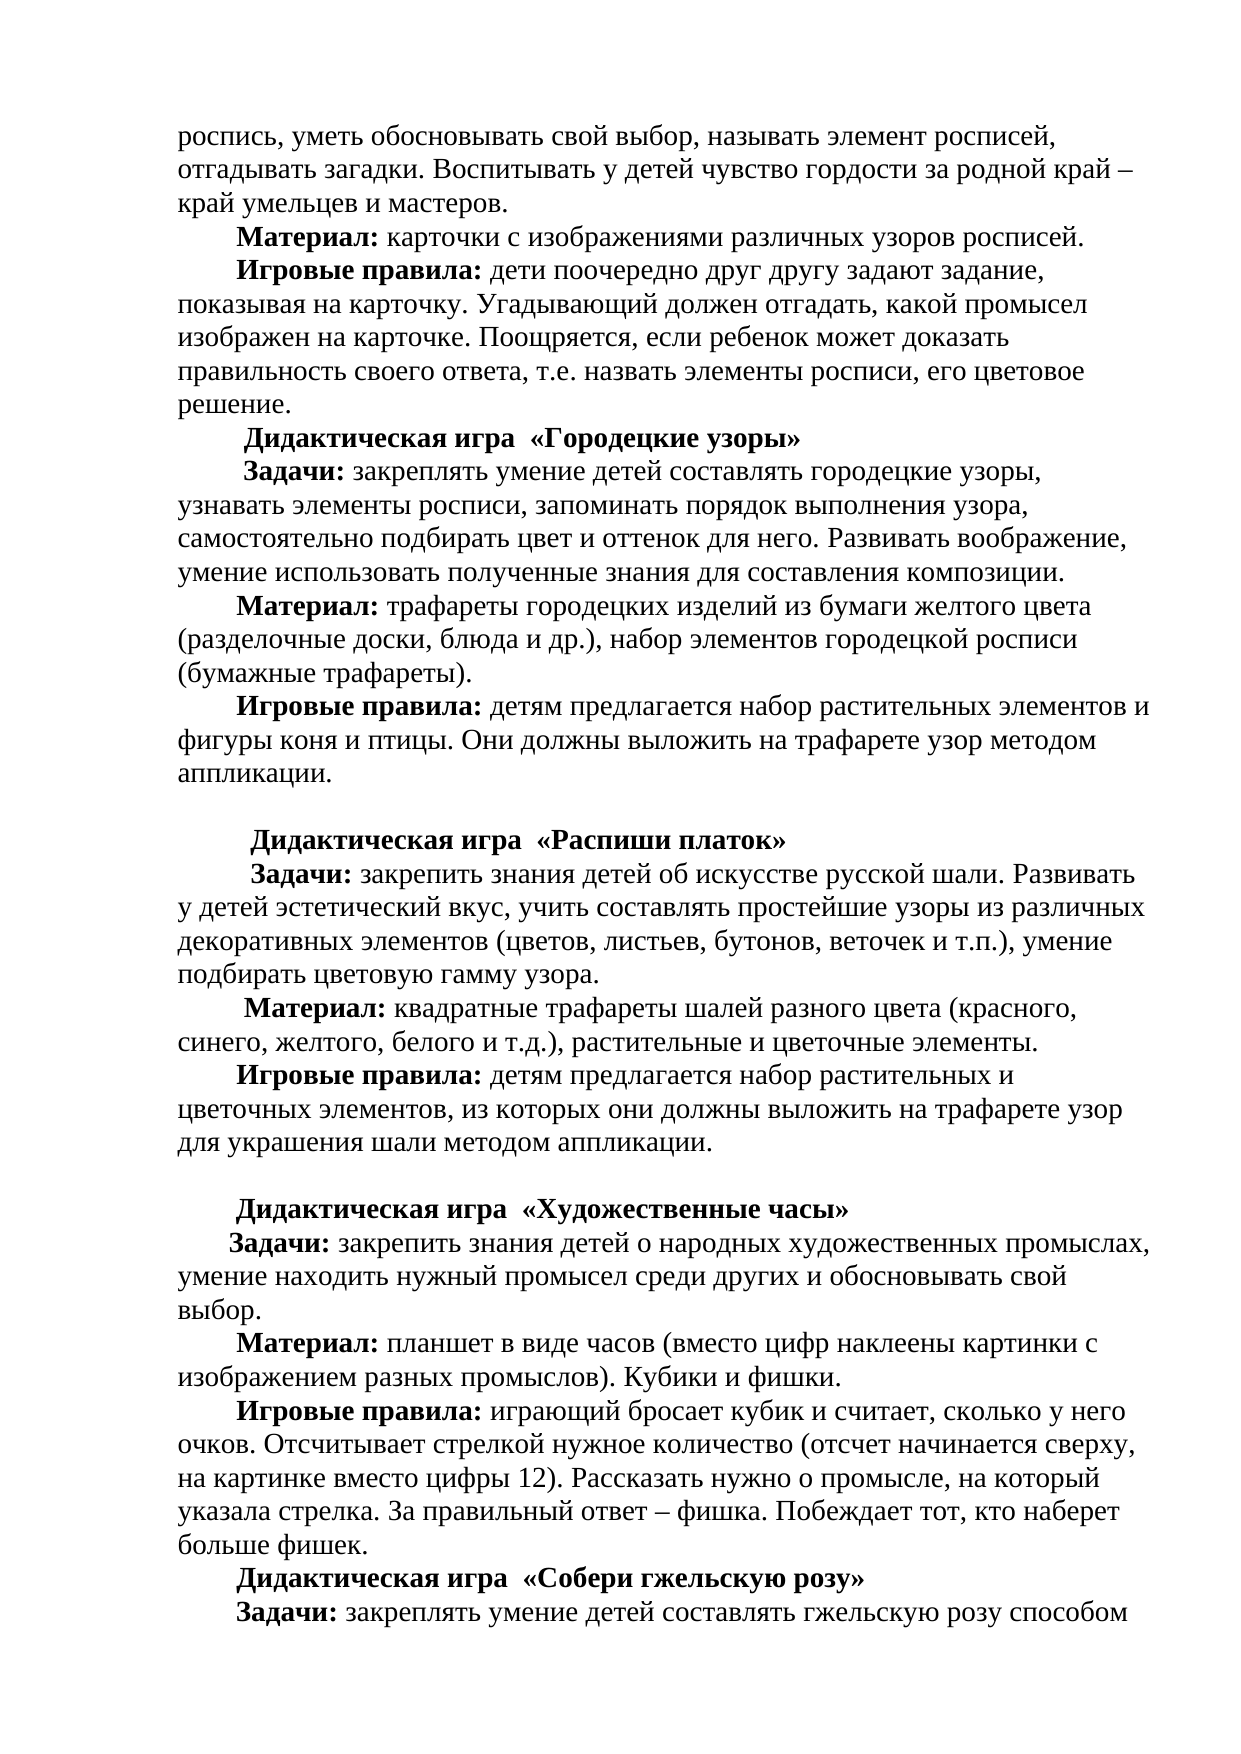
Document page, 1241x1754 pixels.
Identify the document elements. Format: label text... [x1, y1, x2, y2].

text Материал: карточки с изображениями различных узоров росписей. [177, 219, 1152, 252]
text Игровые правила: играющий бросает кубик и считает, сколько у него очков. Отсчитывает стрелкой нужное количество (отсчет начинается сверху, на картинке вместо цифры 12). Рассказать нужно о промысле, на который указала стрелка. За правильный ответ – фишка. Побеждает тот, кто наберет больше фишек. [177, 1393, 1152, 1560]
text Материал: квадратные трафареты шалей разного цвета (красного, синего, желтого, белого и т.д.), растительные и цветочные элементы. [177, 990, 1152, 1057]
text Игровые правила: детям предлагается набор растительных элементов и фигуры коня и птицы. Они должны выложить на трафарете узор методом аппликации. Дидактическая игра «Распиши платок» Задачи: закрепить знания детей об искусстве русской шали. Развивать у детей эстетический вкус, учить составлять простейшие узоры из различных декоративных элементов (цветов, листьев, бутонов, веточек и т.п.), умение подбирать цветовую гамму узора. [177, 688, 1152, 990]
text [177, 1560, 1152, 1627]
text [177, 118, 1152, 219]
text Материал: трафареты городецких изделий из бумаги желтого цвета (разделочные доски, блюда и др.), набор элементов городецкой росписи (бумажные трафареты). [177, 588, 1152, 688]
text Дидактическая игра «Городецкие узоры» Задачи: закреплять умение детей составлять городецкие узоры, узнавать элементы росписи, запоминать порядок выполнения узора, самостоятельно подбирать цвет и оттенок для него. Развивать воображение, умение использовать полученные знания для составления композиции. [177, 420, 1152, 588]
text Игровые правила: детям предлагается набор растительных и цветочных элементов, из которых они должны выложить на трафарете узор для украшения шали методом аппликации. Дидактическая игра «Художественные часы» Задачи: закрепить знания детей о народных художественных промыслах, умение находить нужный промысел среди других и обосновывать свой выбор. [177, 1057, 1152, 1326]
text Материал: планшет в виде часов (вместо цифр наклеены картинки с изображением разных промыслов). Кубики и фишки. [177, 1326, 1152, 1393]
text Игровые правила: дети поочередно друг другу задают задание, показывая на карточку. Угадывающий должен отгадать, какой промысел изображен на карточке. Поощряется, если ребенок может доказать правильность своего ответа, т.е. назвать элементы росписи, его цветовое решение. [177, 252, 1152, 420]
